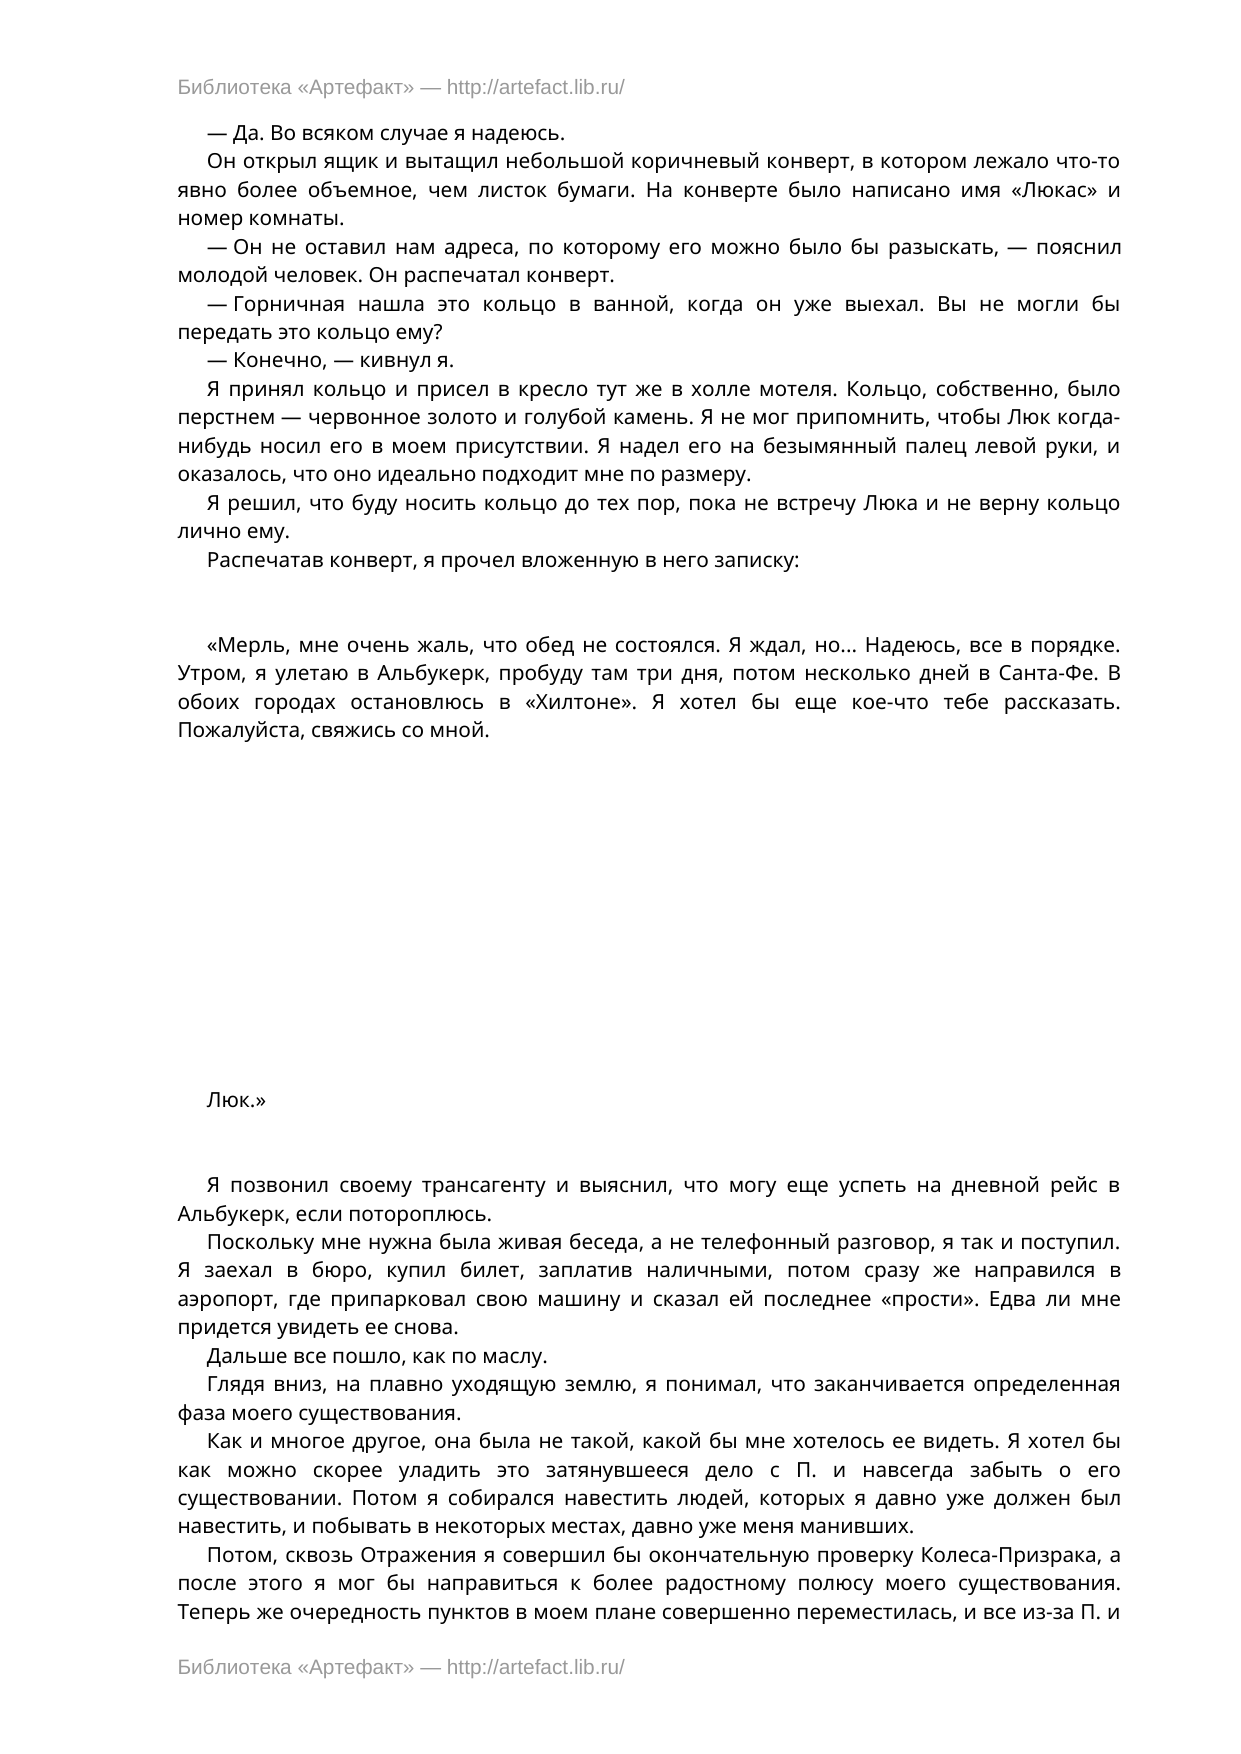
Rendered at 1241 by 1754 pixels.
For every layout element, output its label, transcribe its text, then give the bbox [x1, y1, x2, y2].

text «Мерль, мне очень жаль, что обед не состоялся. Я ждал, но... Надеюсь, все в порядке. Утром, я улетаю в Альбукерк, пробуду там три дня, потом несколько дней в Санта-Фе. В обоих городах остановлюсь в «Хилтоне». Я хотел бы еще кое-что тебе рассказать. Пожалуйста, свяжись со мной. [177, 630, 1122, 744]
text Он открыл ящик и вытащил небольшой коричневый конверт, в котором лежало что-то явно более объемное, чем листок бумаги. На конверте было написано имя «Люкас» и номер комнаты. [177, 147, 1122, 232]
text — Он не оставил нам адреса, по которому его можно было бы разыскать, — пояснил молодой человек. Он распечатал конверт. [177, 232, 1122, 289]
text Как и многое другое, она была не такой, какой бы мне хотелось ее видеть. Я хотел бы как можно скорее уладить это затянувшееся дело с П. и навсегда забыть о его существовании. Потом я собирался навестить людей, которых я давно уже должен был навестить, и побывать в некоторых местах, давно уже меня манивших. [177, 1426, 1122, 1540]
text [177, 1540, 1122, 1625]
text Люк.» [177, 1085, 1122, 1113]
text — Да. Во всяком случае я надеюсь. [177, 118, 1122, 147]
text Дальше все пошло, как по маслу. [177, 1341, 1122, 1369]
text Я принял кольцо и присел в кресло тут же в холле мотеля. Кольцо, собственно, было перстнем — червонное золото и голубой камень. Я не мог припомнить, чтобы Люк когда-нибудь носил его в моем присутствии. Я надел его на безымянный палец левой руки, и оказалось, что оно идеально подходит мне по размеру. [177, 374, 1122, 488]
text — Конечно, — кивнул я. [177, 346, 1122, 374]
text Я позвонил своему трансагенту и выяснил, что могу еще успеть на дневной рейс в Альбукерк, если потороплюсь. [177, 1170, 1122, 1227]
text Глядя вниз, на плавно уходящую землю, я понимал, что заканчивается определенная фаза моего существования. [177, 1369, 1122, 1426]
text Я решил, что буду носить кольцо до тех пор, пока не встречу Люка и не верну кольцо лично ему. [177, 488, 1122, 545]
text — Горничная нашла это кольцо в ванной, когда он уже выехал. Вы не могли бы передать это кольцо ему? [177, 289, 1122, 346]
text Поскольку мне нужна была живая беседа, а не телефонный разговор, я так и поступил. Я заехал в бюро, купил билет, заплатив наличными, потом сразу же направился в аэропорт, где припарковал свою машину и сказал ей последнее «прости». Едва ли мне придется увидеть ее снова. [177, 1227, 1122, 1341]
text Распечатав конверт, я прочел вложенную в него записку: [177, 545, 1122, 573]
